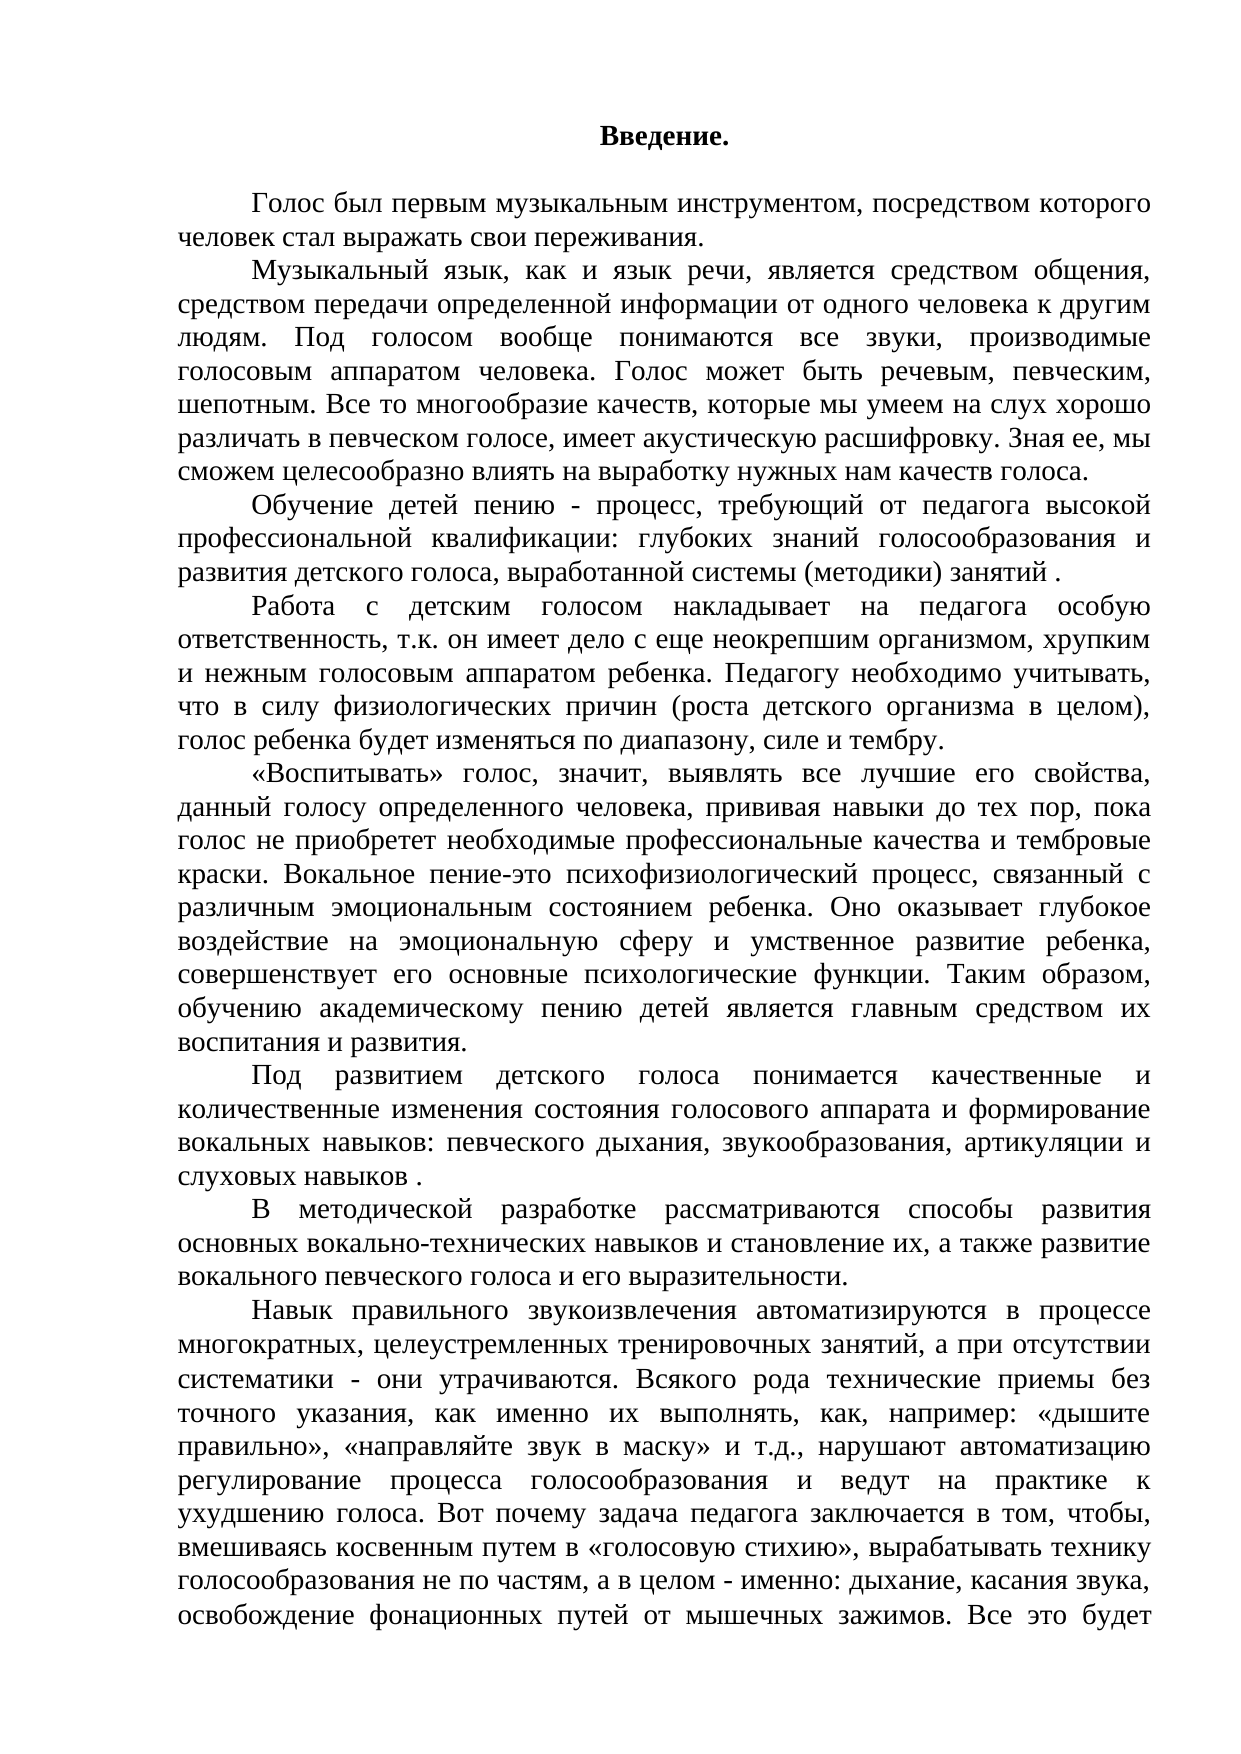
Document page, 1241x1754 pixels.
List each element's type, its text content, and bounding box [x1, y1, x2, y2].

text В методической разработке рассматриваются способы развития основных вокально-технических навыков и становление их, а также развитие вокального певческого голоса и его выразительности. [177, 1191, 1152, 1292]
text Введение. [177, 118, 1152, 152]
text Обучение детей пению - процесс, требующий от педагога высокой профессиональной квалификации: глубоких знаний голосообразования и развития детского голоса, выработанной системы (методики) занятий . [177, 487, 1152, 588]
text Работа с детским голосом накладывает на педагога особую ответственность, т.к. он имеет дело с еще неокрепшим организмом, хрупким и нежным голосовым аппаратом ребенка. Педагогу необходимо учитывать, что в силу физиологических причин (роста детского организма в целом), голос ребенка будет изменяться по диапазону, силе и тембру. [177, 588, 1152, 755]
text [177, 1292, 1152, 1632]
text «Воспитывать» голос, значит, выявлять все лучшие его свойства, данный голосу определенного человека, прививая навыки до тех пор, пока голос не приобретет необходимые профессиональные качества и тембровые краски. Вокальное пение-это психофизиологический процесс, связанный с различным эмоциональным состоянием ребенка. Оно оказывает глубокое воздействие на эмоциональную сферу и умственное развитие ребенка, совершенствует его основные психологические функции. Таким образом, обучению академическому пению детей является главным средством их воспитания и развития. [177, 755, 1152, 1057]
text Под развитием детского голоса понимается качественные и количественные изменения состояния голосового аппарата и формирование вокальных навыков: певческого дыхания, звукообразования, артикуляции и слуховых навыков . [177, 1057, 1152, 1191]
text Музыкальный язык, как и язык речи, является средством общения, средством передачи определенной информации от одного человека к другим людям. Под голосом вообще понимаются все звуки, производимые голосовым аппаратом человека. Голос может быть речевым, певческим, шепотным. Все то многообразие качеств, которые мы умеем на слух хорошо различать в певческом голосе, имеет акустическую расшифровку. Зная ее, мы сможем целесообразно влиять на выработку нужных нам качеств голоса. [177, 252, 1152, 487]
text Голос был первым музыкальным инструментом, посредством которого человек стал выражать свои переживания. [177, 185, 1152, 252]
